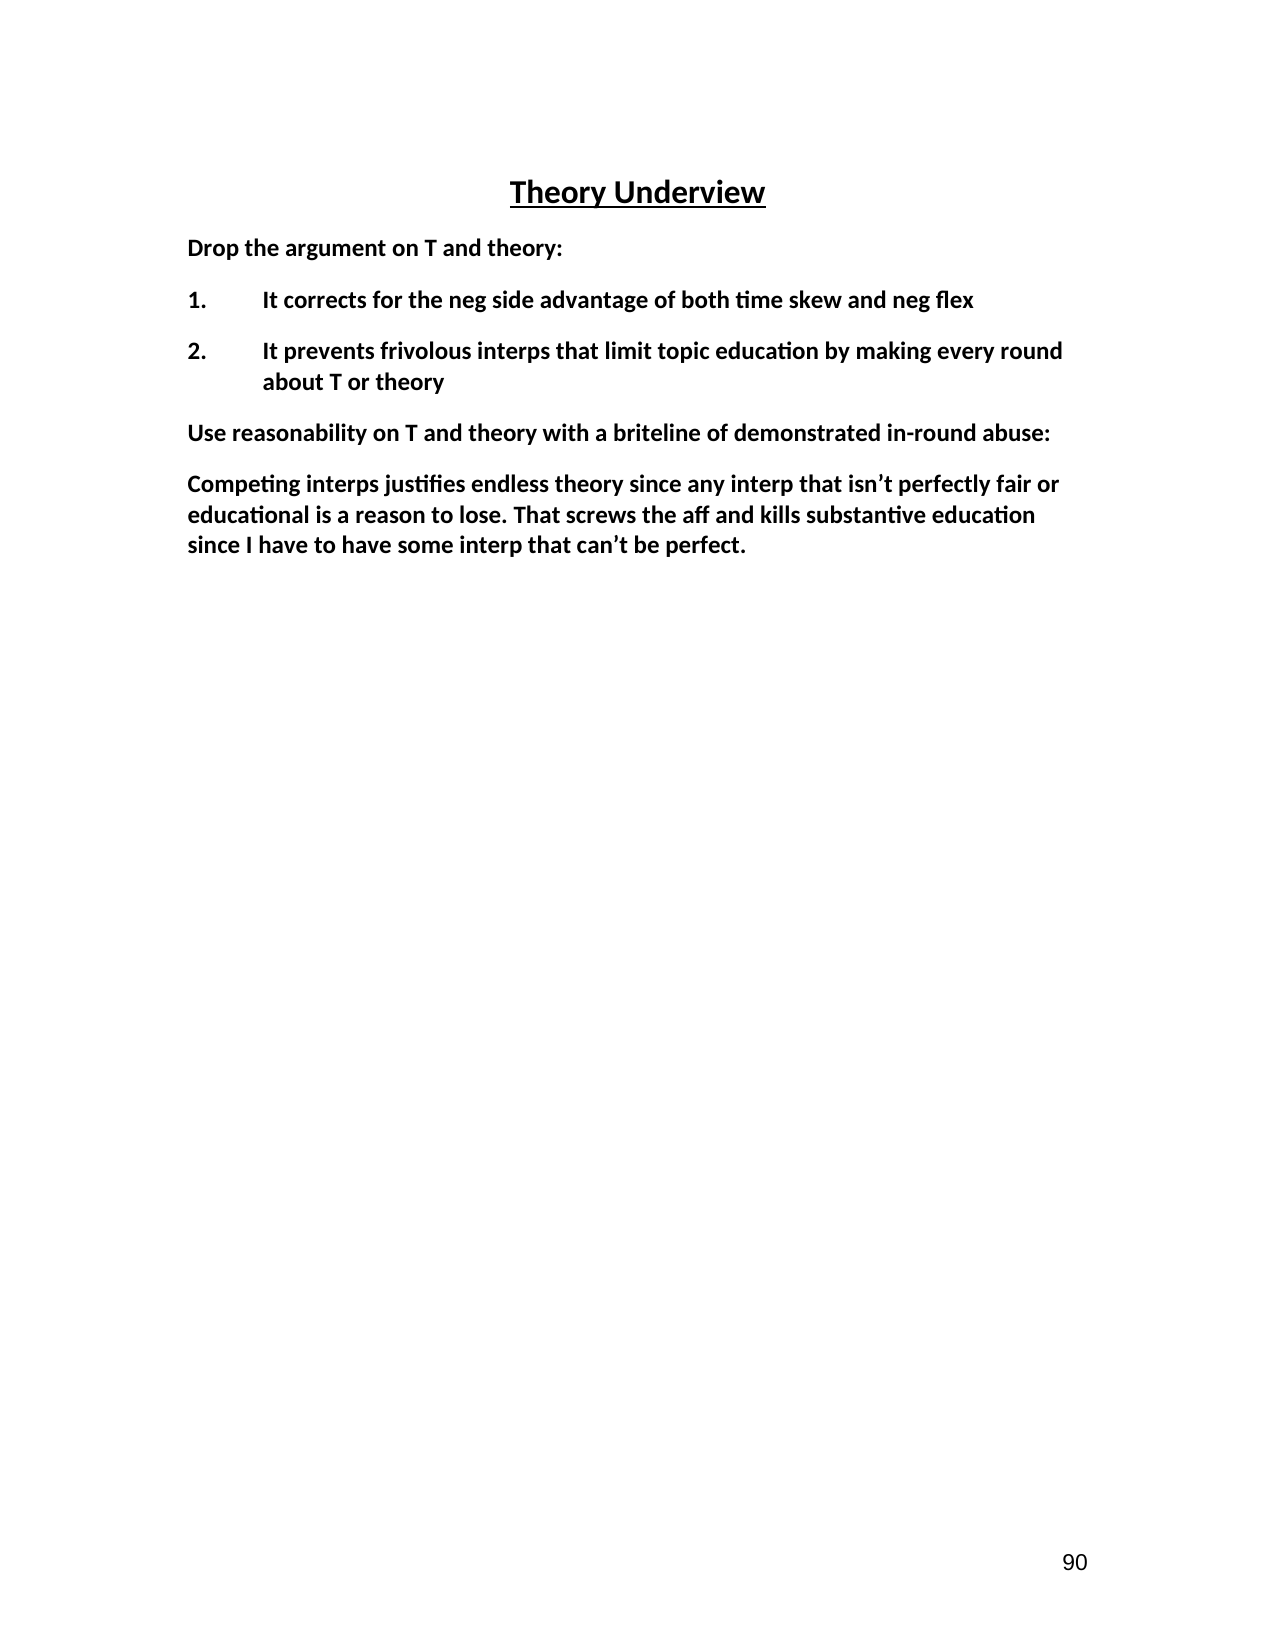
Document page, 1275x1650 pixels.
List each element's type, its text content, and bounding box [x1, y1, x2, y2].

subtitle It prevents frivolous interps that limit topic education by making every round about T or theory [187, 335, 1087, 396]
subtitle Competing interps justifies endless theory since any interp that isn’t perfectly fair or educational is a reason to lose. That screws the aff and kills substantive education since I have to have some interp that can’t be perfect. [187, 468, 1087, 560]
subtitle Theory Underview [187, 171, 1087, 212]
subtitle Use reasonability on T and theory with a briteline of demonstrated in-round abuse: [187, 417, 1087, 447]
subtitle It corrects for the neg side advantage of both time skew and neg flex [187, 284, 1087, 314]
subtitle Drop the argument on T and theory: [187, 232, 1087, 263]
